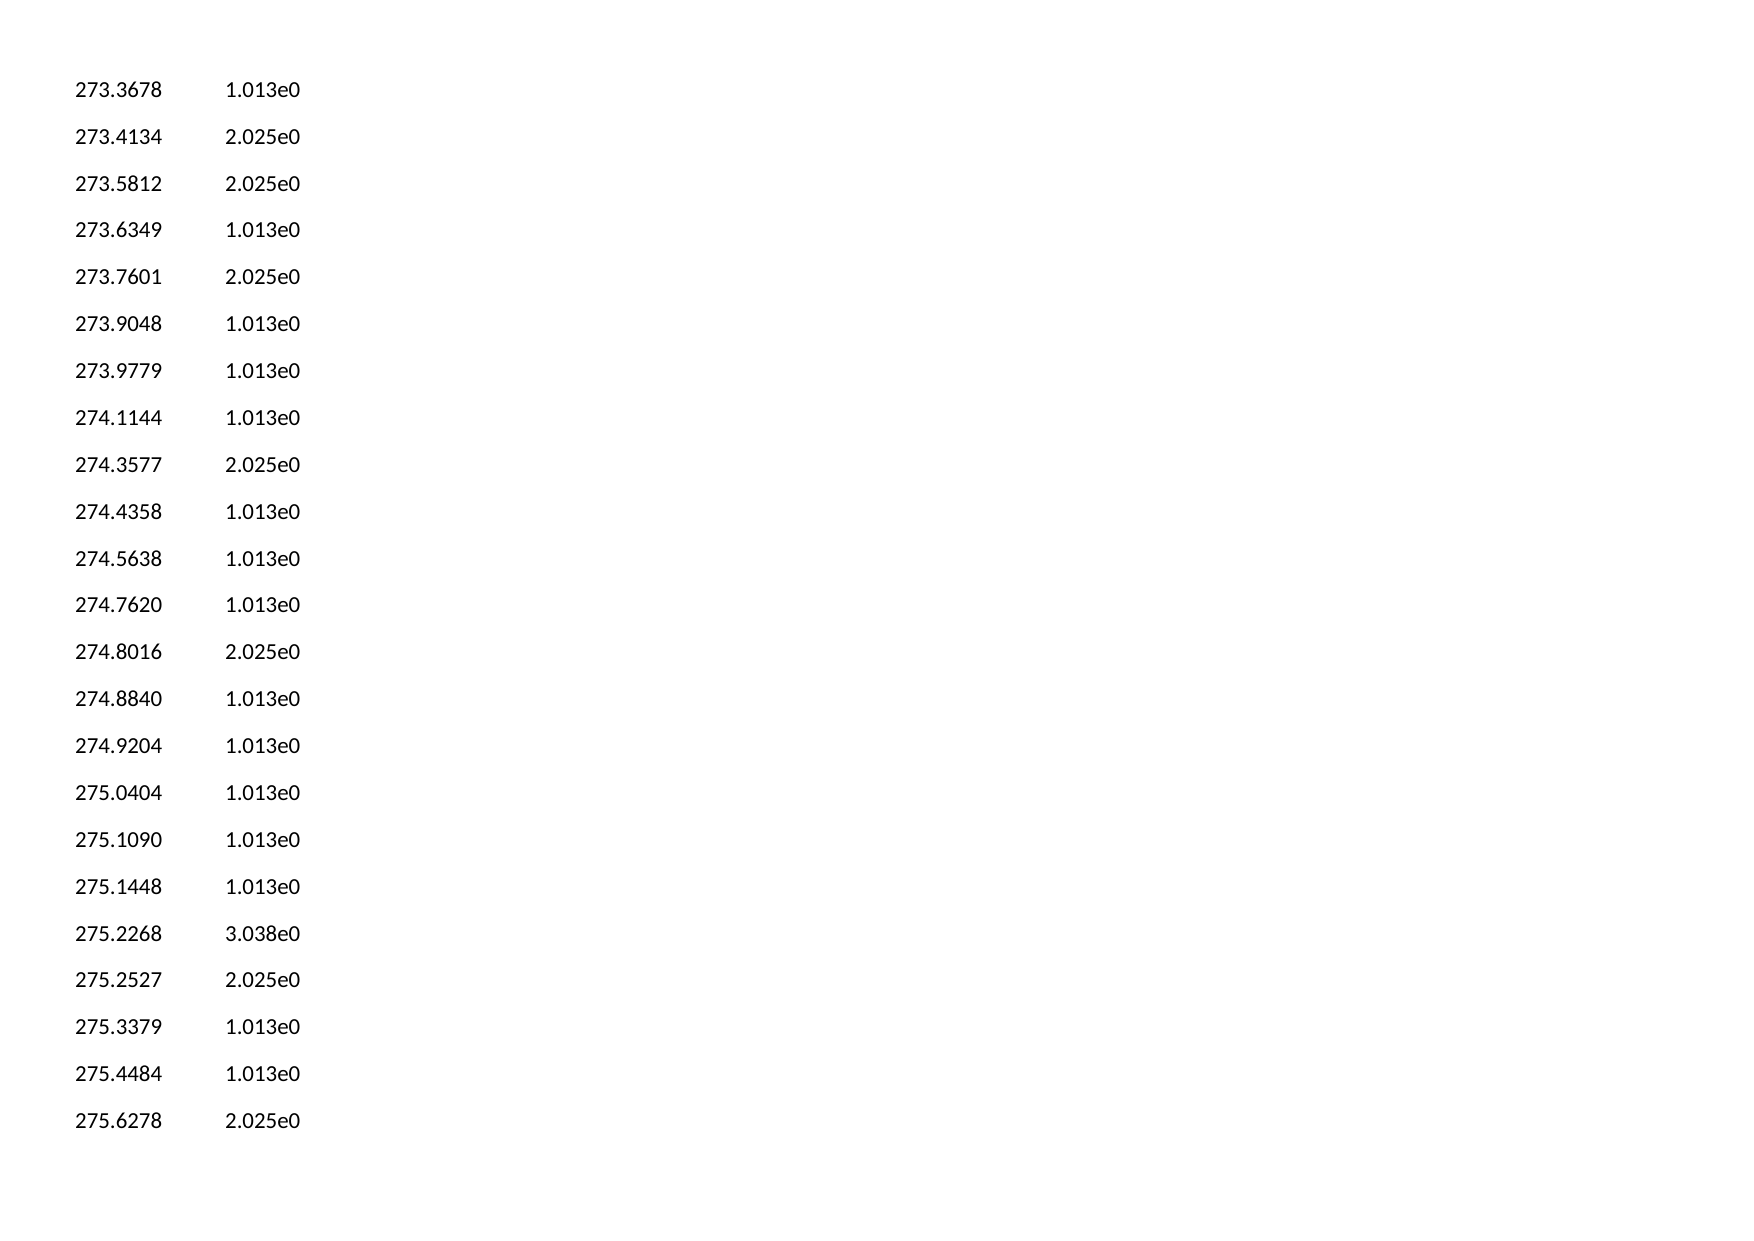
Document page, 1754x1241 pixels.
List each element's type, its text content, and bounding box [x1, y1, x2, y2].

text 274.7620 1.013e0 [75, 591, 1679, 619]
text 275.6278 2.025e0 [75, 1106, 1679, 1134]
text 274.8840 1.013e0 [75, 684, 1679, 712]
text 274.3577 2.025e0 [75, 450, 1679, 478]
text 275.2268 3.038e0 [75, 919, 1679, 947]
text 275.1090 1.013e0 [75, 825, 1679, 853]
text 274.9204 1.013e0 [75, 731, 1679, 759]
text 275.4484 1.013e0 [75, 1059, 1679, 1087]
text 273.5812 2.025e0 [75, 169, 1679, 197]
text 275.0404 1.013e0 [75, 778, 1679, 806]
text 275.1448 1.013e0 [75, 872, 1679, 900]
text 274.1144 1.013e0 [75, 403, 1679, 431]
text 274.5638 1.013e0 [75, 544, 1679, 572]
text 274.4358 1.013e0 [75, 497, 1679, 525]
text 273.4134 2.025e0 [75, 122, 1679, 150]
text 274.8016 2.025e0 [75, 637, 1679, 666]
text 275.3379 1.013e0 [75, 1012, 1679, 1041]
text 273.9048 1.013e0 [75, 309, 1679, 337]
text 273.7601 2.025e0 [75, 262, 1679, 291]
text 273.9779 1.013e0 [75, 356, 1679, 384]
text 275.2527 2.025e0 [75, 966, 1679, 994]
text 273.6349 1.013e0 [75, 216, 1679, 244]
text 273.3678 1.013e0 [75, 75, 1679, 103]
